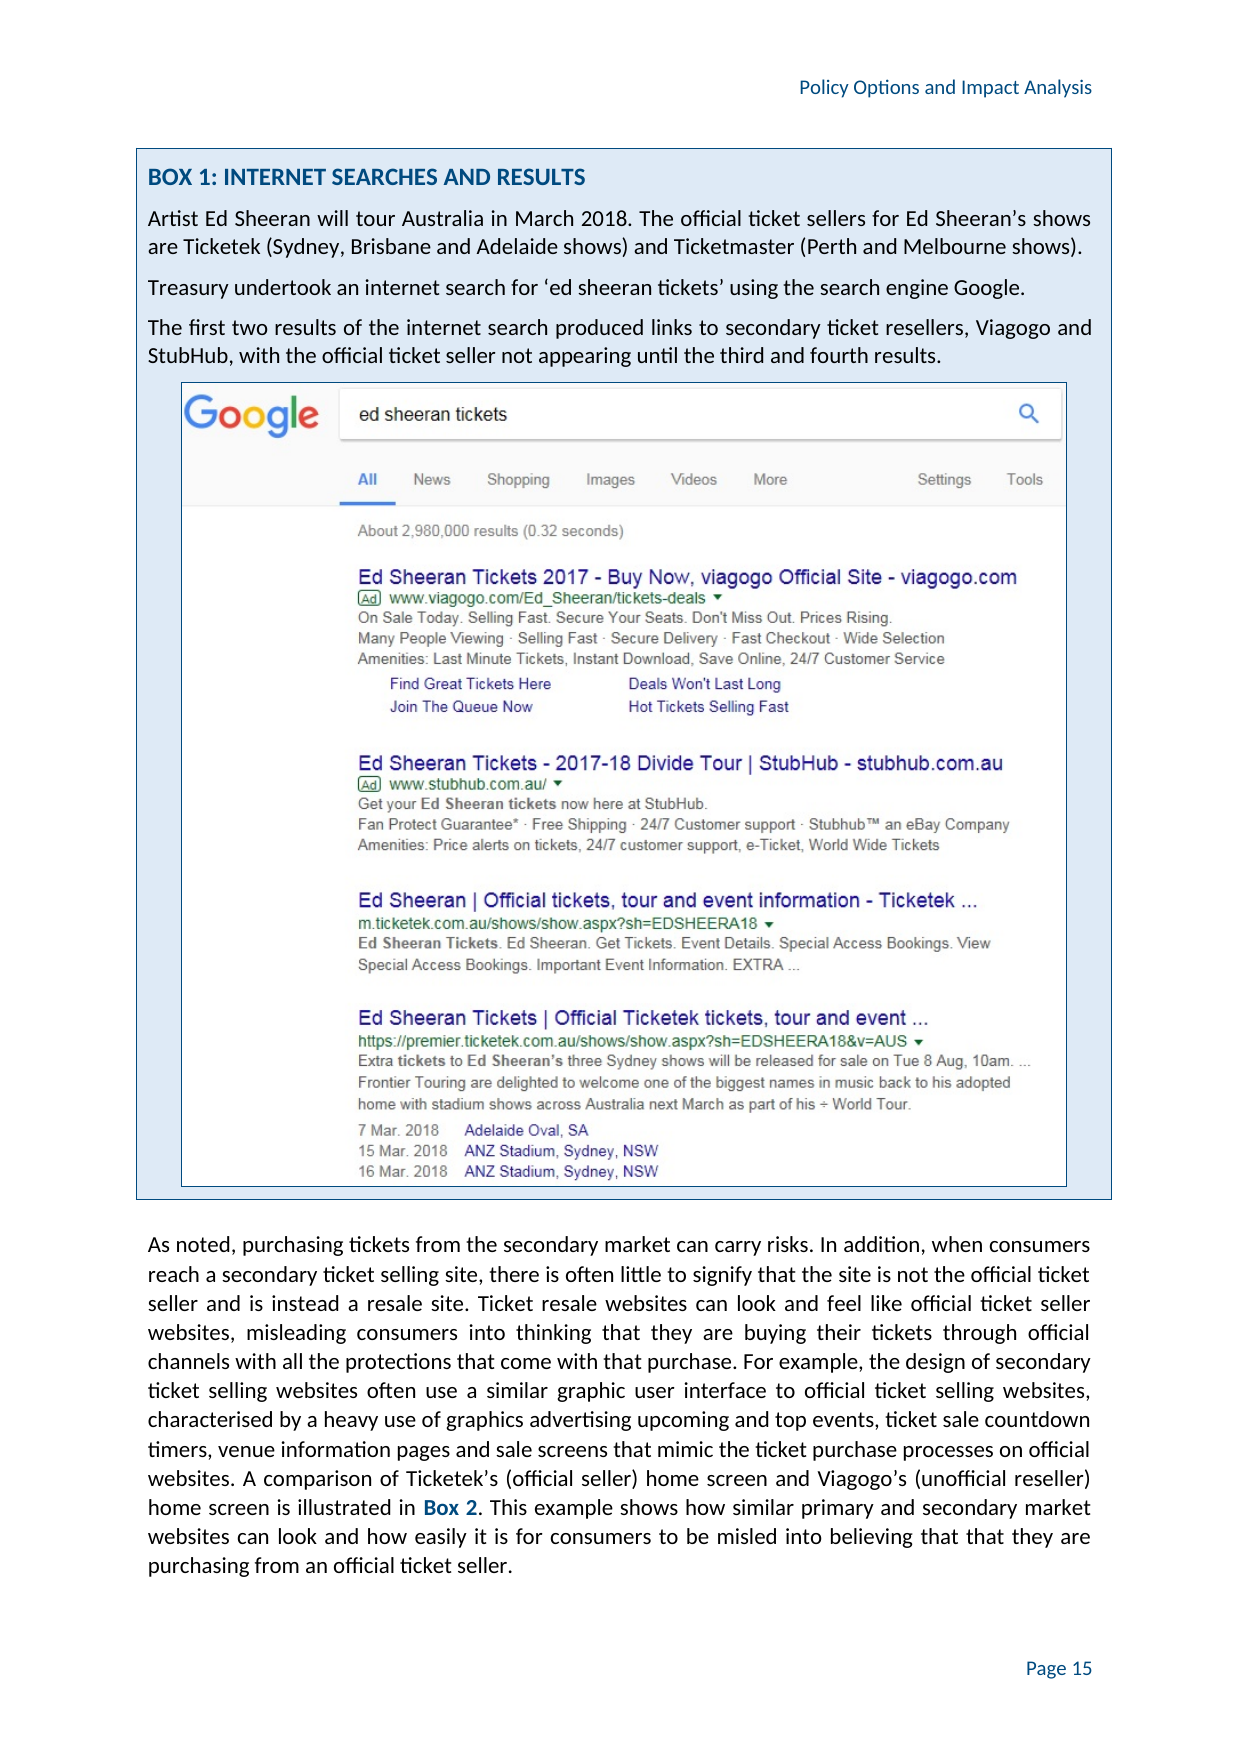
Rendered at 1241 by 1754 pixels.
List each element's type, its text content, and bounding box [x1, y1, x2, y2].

text As noted, purchasing tickets from the secondary market can carry risks. In addition, when consumers reach a secondary ticket selling site, there is often little to signify that the site is not the official ticket seller and is instead a resale site. Ticket resale websites can look and feel like official ticket seller websites, misleading consumers into thinking that they are buying their tickets through official channels with all the protections that come with that purchase. For example, the design of secondary ticket selling websites often use a similar graphic user interface to official ticket selling websites, characterised by a heavy use of graphics advertising upcoming and top events, ticket sale countdown timers, venue information pages and sale screens that mimic the ticket purchase processes on official websites. A comparison of Ticketek’s (official seller) home screen and Viagogo’s (unofficial reseller) home screen is illustrated in Box 2. This example shows how similar primary and secondary market websites can look and how easily it is for consumers to be misled into believing that that they are purchasing from an official ticket seller. [148, 1229, 1092, 1579]
picture [182, 383, 1066, 1186]
table_header Box 1: Internet Searches and Results Artist Ed Sheeran will tour Australia in March 2018. The official ticket sellers for Ed Sheeran’s shows are Ticketek (Sydney, Brisbane and Adelaide shows) and Ticketmaster (Perth and Melbourne shows). Treasury undertook an internet search for ‘ed sheeran tickets’ using the search engine Google. The first two results of the internet search produced links to secondary ticket resellers, Viagogo and StubHub, with the official ticket seller not appearing until the third and fourth results. [137, 149, 1111, 1199]
